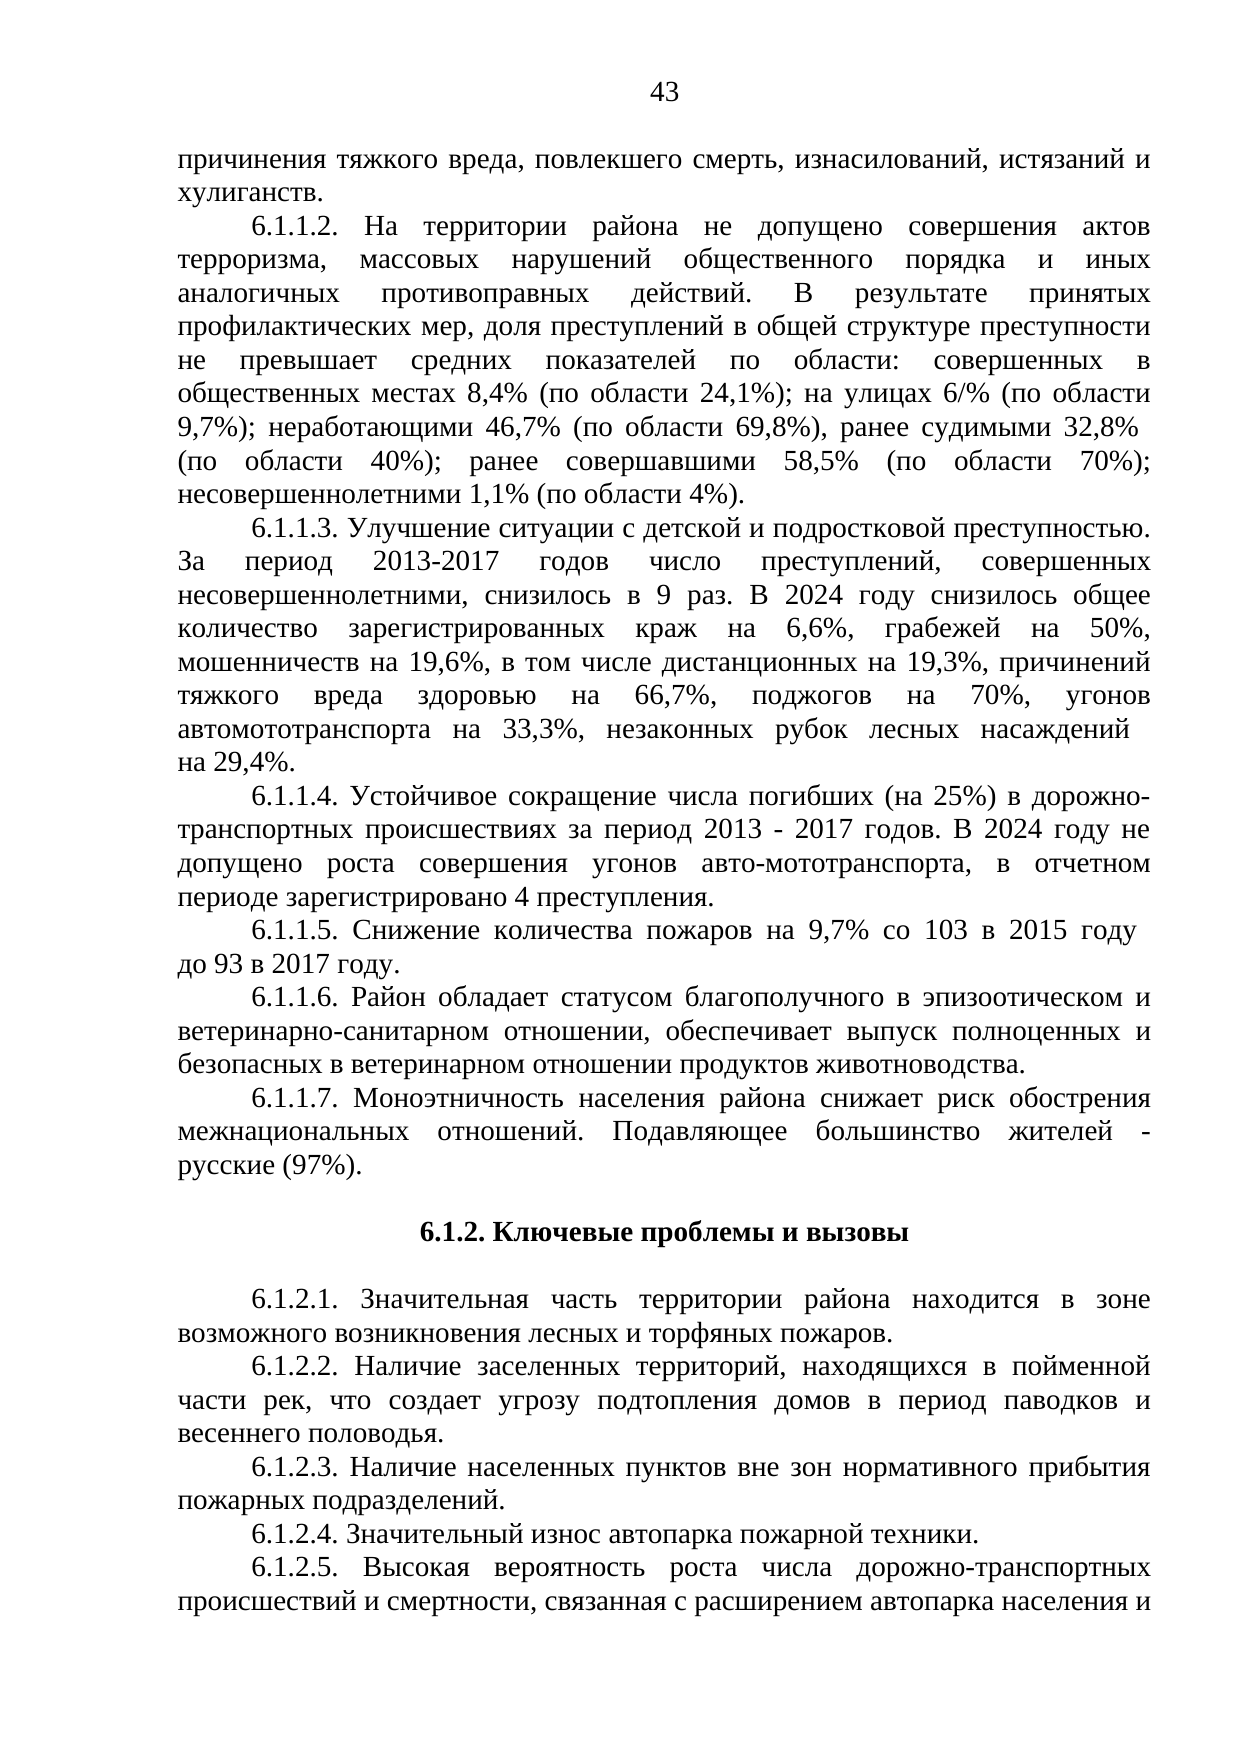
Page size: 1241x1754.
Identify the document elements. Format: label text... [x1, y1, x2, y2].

text 6.1.1.5. Снижение количества пожаров на 9,7% со 103 в 2015 году до 93 в 2017 году. [177, 912, 1152, 979]
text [177, 141, 1152, 208]
text 6.1.1.4. Устойчивое сокращение числа погибших (на 25%) в дорожно-транспортных происшествиях за период 2013 - 2017 годов. В 2024 году не допущено роста совершения угонов авто-мототранспорта, в отчетном периоде зарегистрировано 4 преступления. [177, 778, 1152, 912]
text 6.1.2.1. Значительная часть территории района находится в зоне возможного возникновения лесных и торфяных пожаров. [177, 1281, 1152, 1348]
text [177, 1549, 1152, 1617]
text 6.1.2.4. Значительный износ автопарка пожарной техники. [177, 1516, 1152, 1549]
text 6.1.2. Ключевые проблемы и вызовы [177, 1214, 1152, 1248]
text 6.1.1.3. Улучшение ситуации с детской и подростковой преступностью. За период 2013-2017 годов число преступлений, совершенных несовершеннолетними, снизилось в 9 раз. В 2024 году снизилось общее количество зарегистрированных краж на 6,6%, грабежей на 50%, мошенничеств на 19,6%, в том числе дистанционных на 19,3%, причинений тяжкого вреда здоровью на 66,7%, поджогов на 70%, угонов автомототранспорта на 33,3%, незаконных рубок лесных насаждений на 29,4%. [177, 510, 1152, 778]
text 6.1.1.7. Моноэтничность населения района снижает риск обострения межнациональных отношений. Подавляющее большинство жителей - русские (97%). [177, 1080, 1152, 1181]
text 6.1.1.6. Район обладает статусом благополучного в эпизоотическом и ветеринарно-санитарном отношении, обеспечивает выпуск полноценных и безопасных в ветеринарном отношении продуктов животноводства. [177, 979, 1152, 1080]
text 6.1.2.2. Наличие заселенных территорий, находящихся в пойменной части рек, что создает угрозу подтопления домов в период паводков и весеннего половодья. [177, 1348, 1152, 1449]
text 6.1.1.2. На территории района не допущено совершения актов терроризма, массовых нарушений общественного порядка и иных аналогичных противоправных действий. В результате принятых профилактических мер, доля преступлений в общей структуре преступности не превышает средних показателей по области: совершенных в общественных местах 8,4% (по области 24,1%); на улицах 6/% (по области 9,7%); неработающими 46,7% (по области 69,8%), ранее судимыми 32,8% (по области 40%); ранее совершавшими 58,5% (по области 70%); несовершеннолетними 1,1% (по области 4%). [177, 208, 1152, 510]
text 6.1.2.3. Наличие населенных пунктов вне зон нормативного прибытия пожарных подразделений. [177, 1449, 1152, 1516]
